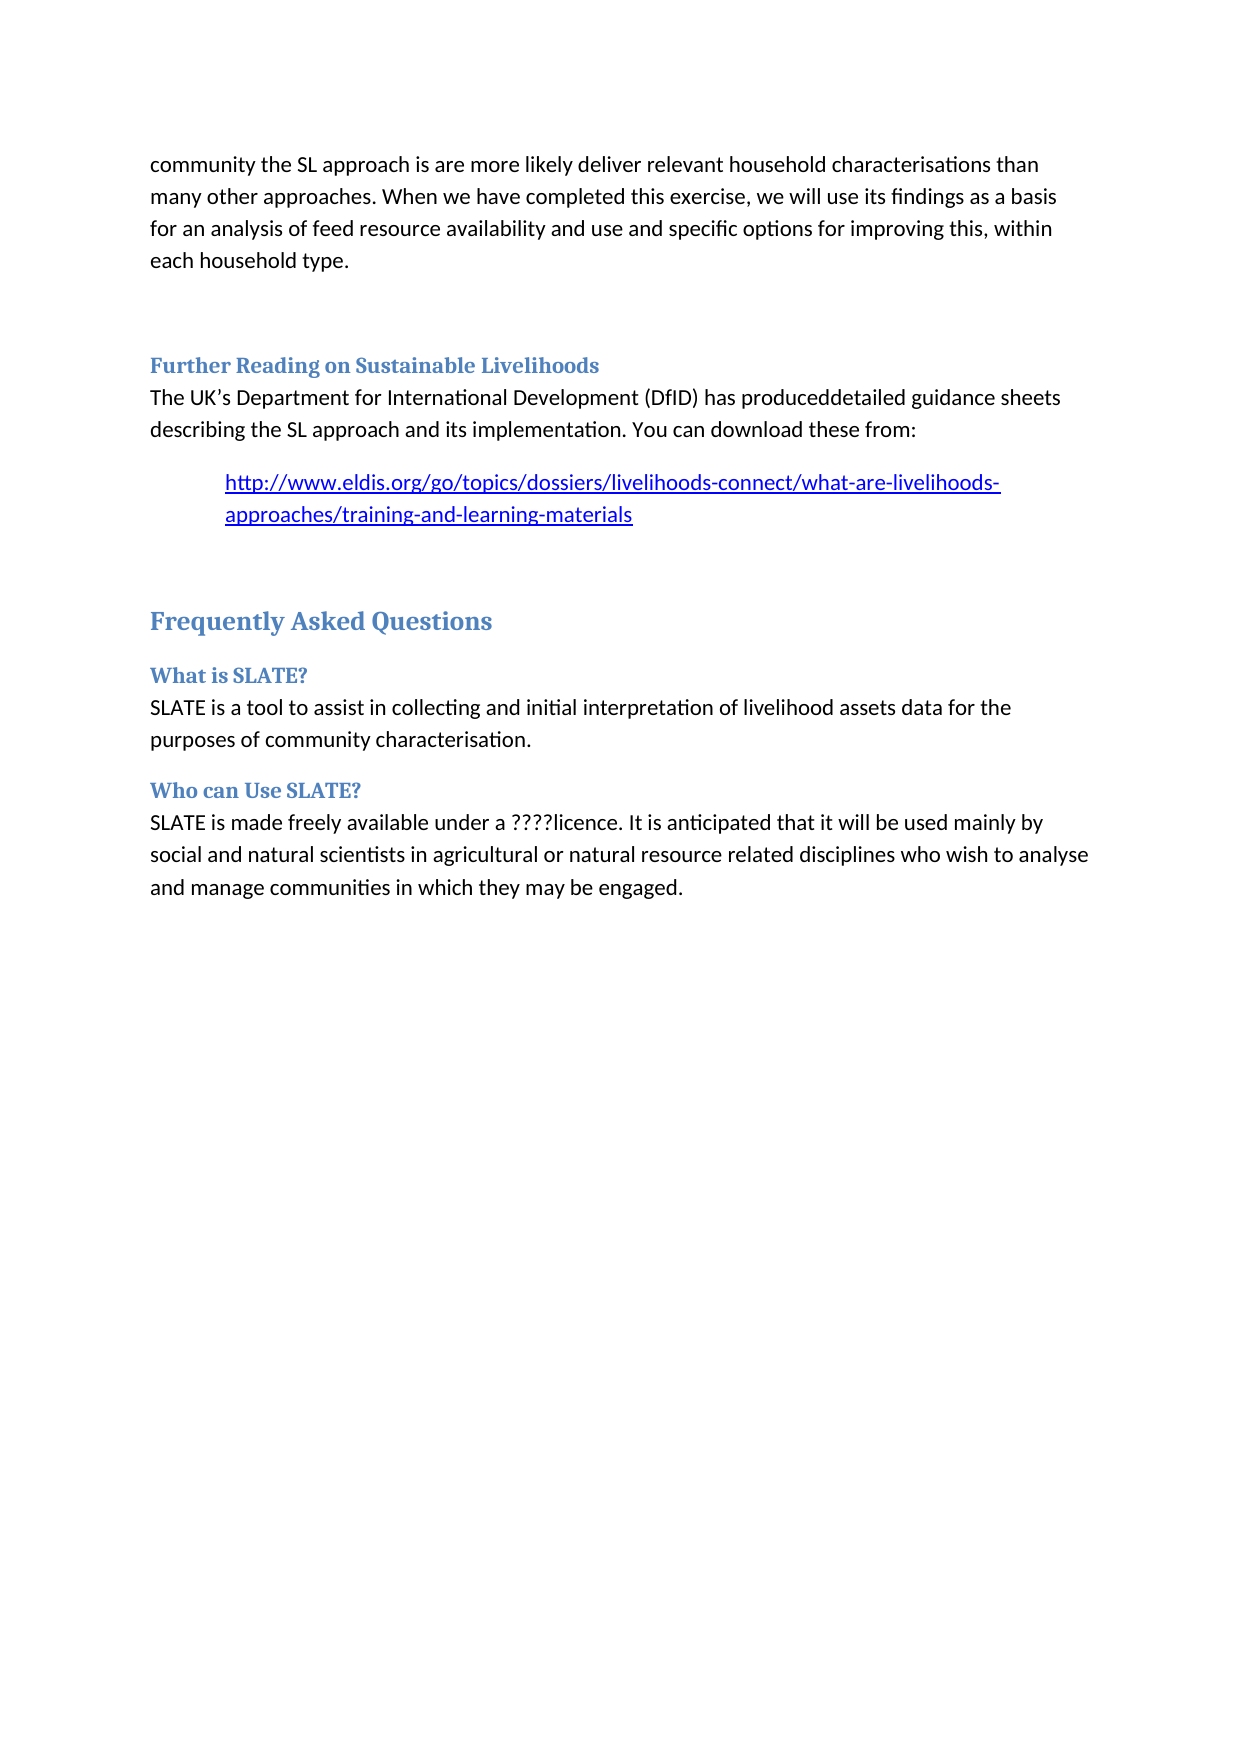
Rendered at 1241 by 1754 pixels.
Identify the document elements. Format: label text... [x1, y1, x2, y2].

text SLATE is a tool to assist in collecting and initial interpretation of livelihood assets data for the purposes of community characterisation. [150, 693, 1090, 753]
subtitle Who can Use SLATE? [150, 778, 1090, 804]
text The UK’s Department for International Development (DfID) has produceddetailed guidance sheets describing the SL approach and its implementation. You can download these from: [150, 383, 1090, 443]
text http://www.eldis.org/go/topics/dossiers/livelihoods-connect/what-are-livelihoods-approaches/training-and-learning-materials [225, 468, 1090, 528]
text SLATE is made freely available under a ????licence. It is anticipated that it will be used mainly by social and natural scientists in agricultural or natural resource related disciplines who wish to analyse and manage communities in which they may be engaged. [150, 808, 1090, 901]
subtitle Frequently Asked Questions [150, 606, 1090, 637]
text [150, 150, 1090, 274]
subtitle Further Reading on Sustainable Livelihoods [150, 353, 1090, 379]
subtitle What is SLATE? [150, 663, 1090, 689]
